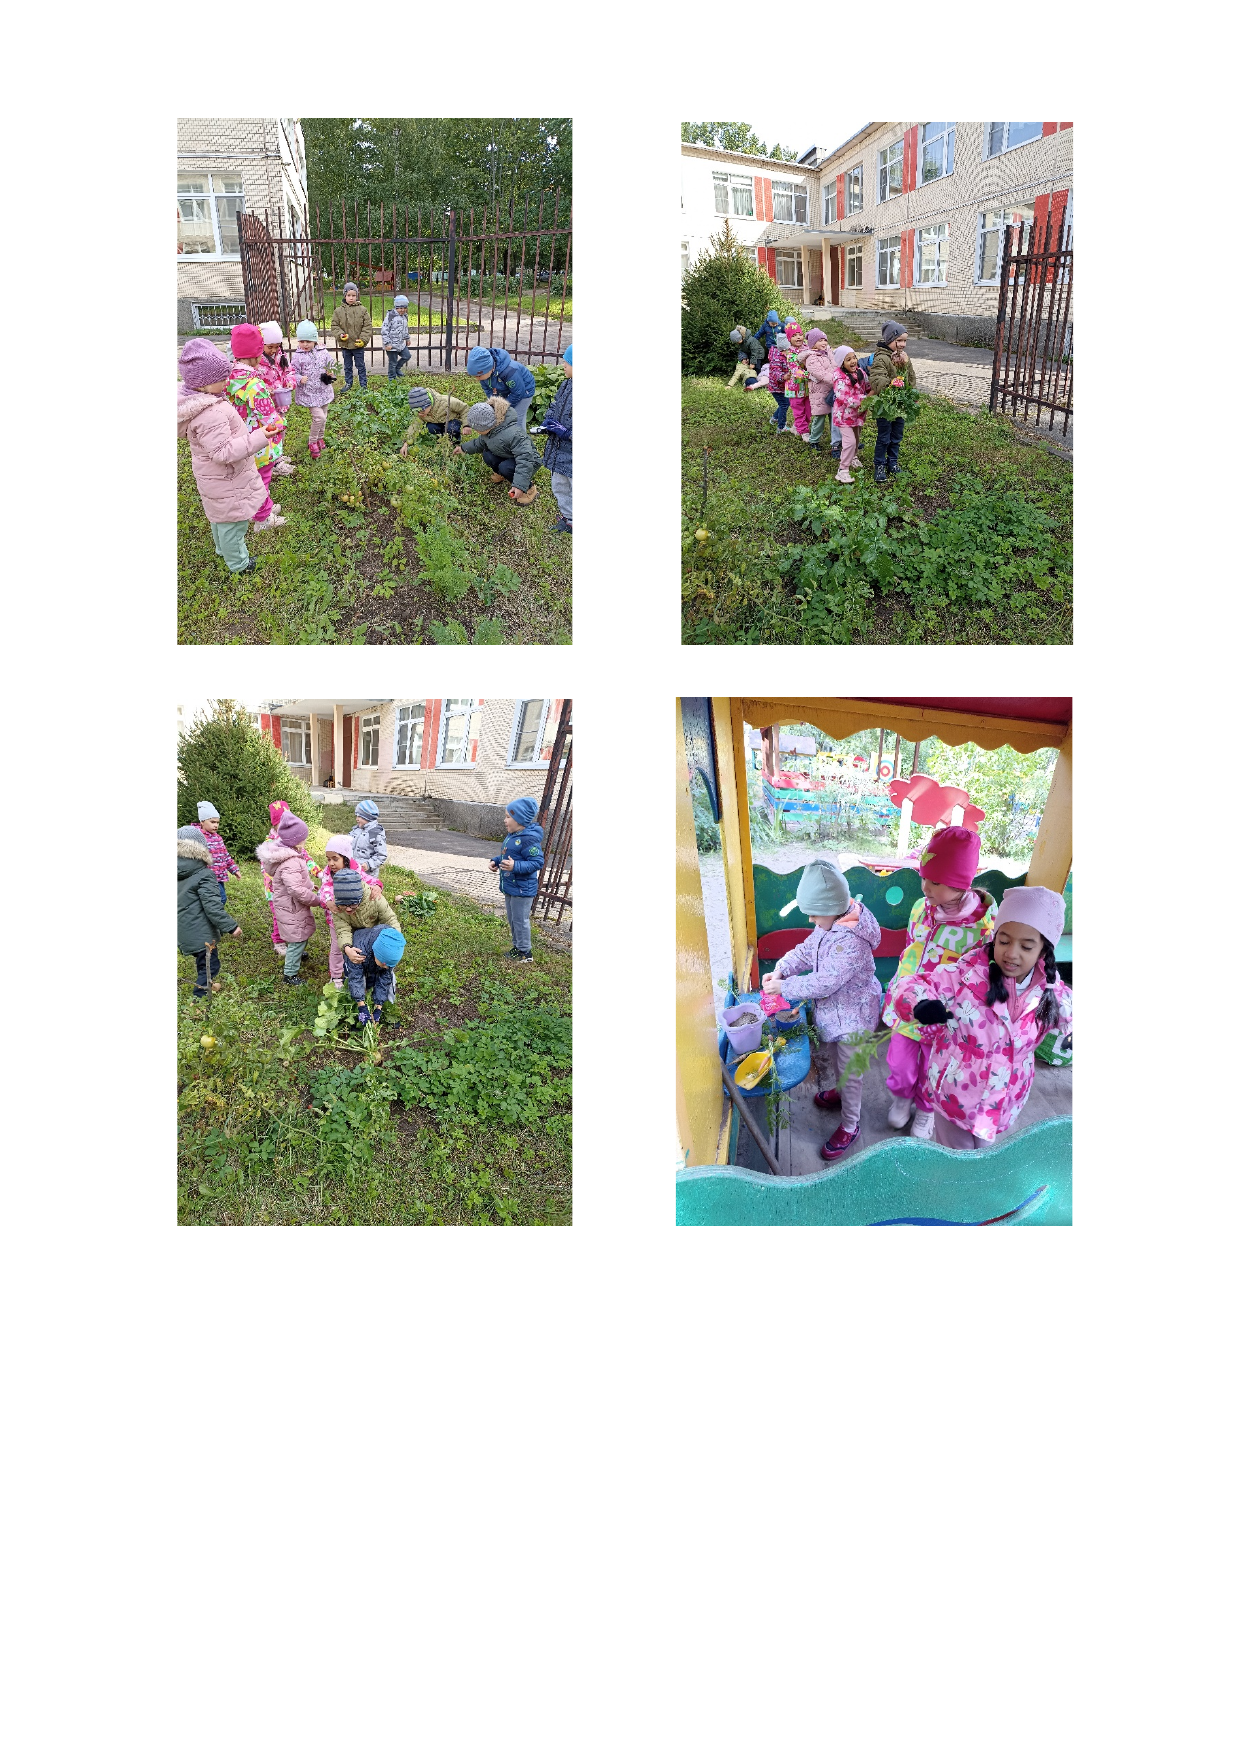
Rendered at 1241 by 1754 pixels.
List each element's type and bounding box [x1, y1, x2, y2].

picture [681, 122, 1074, 645]
picture [177, 699, 573, 1226]
picture [675, 697, 1073, 1226]
picture [177, 118, 573, 645]
